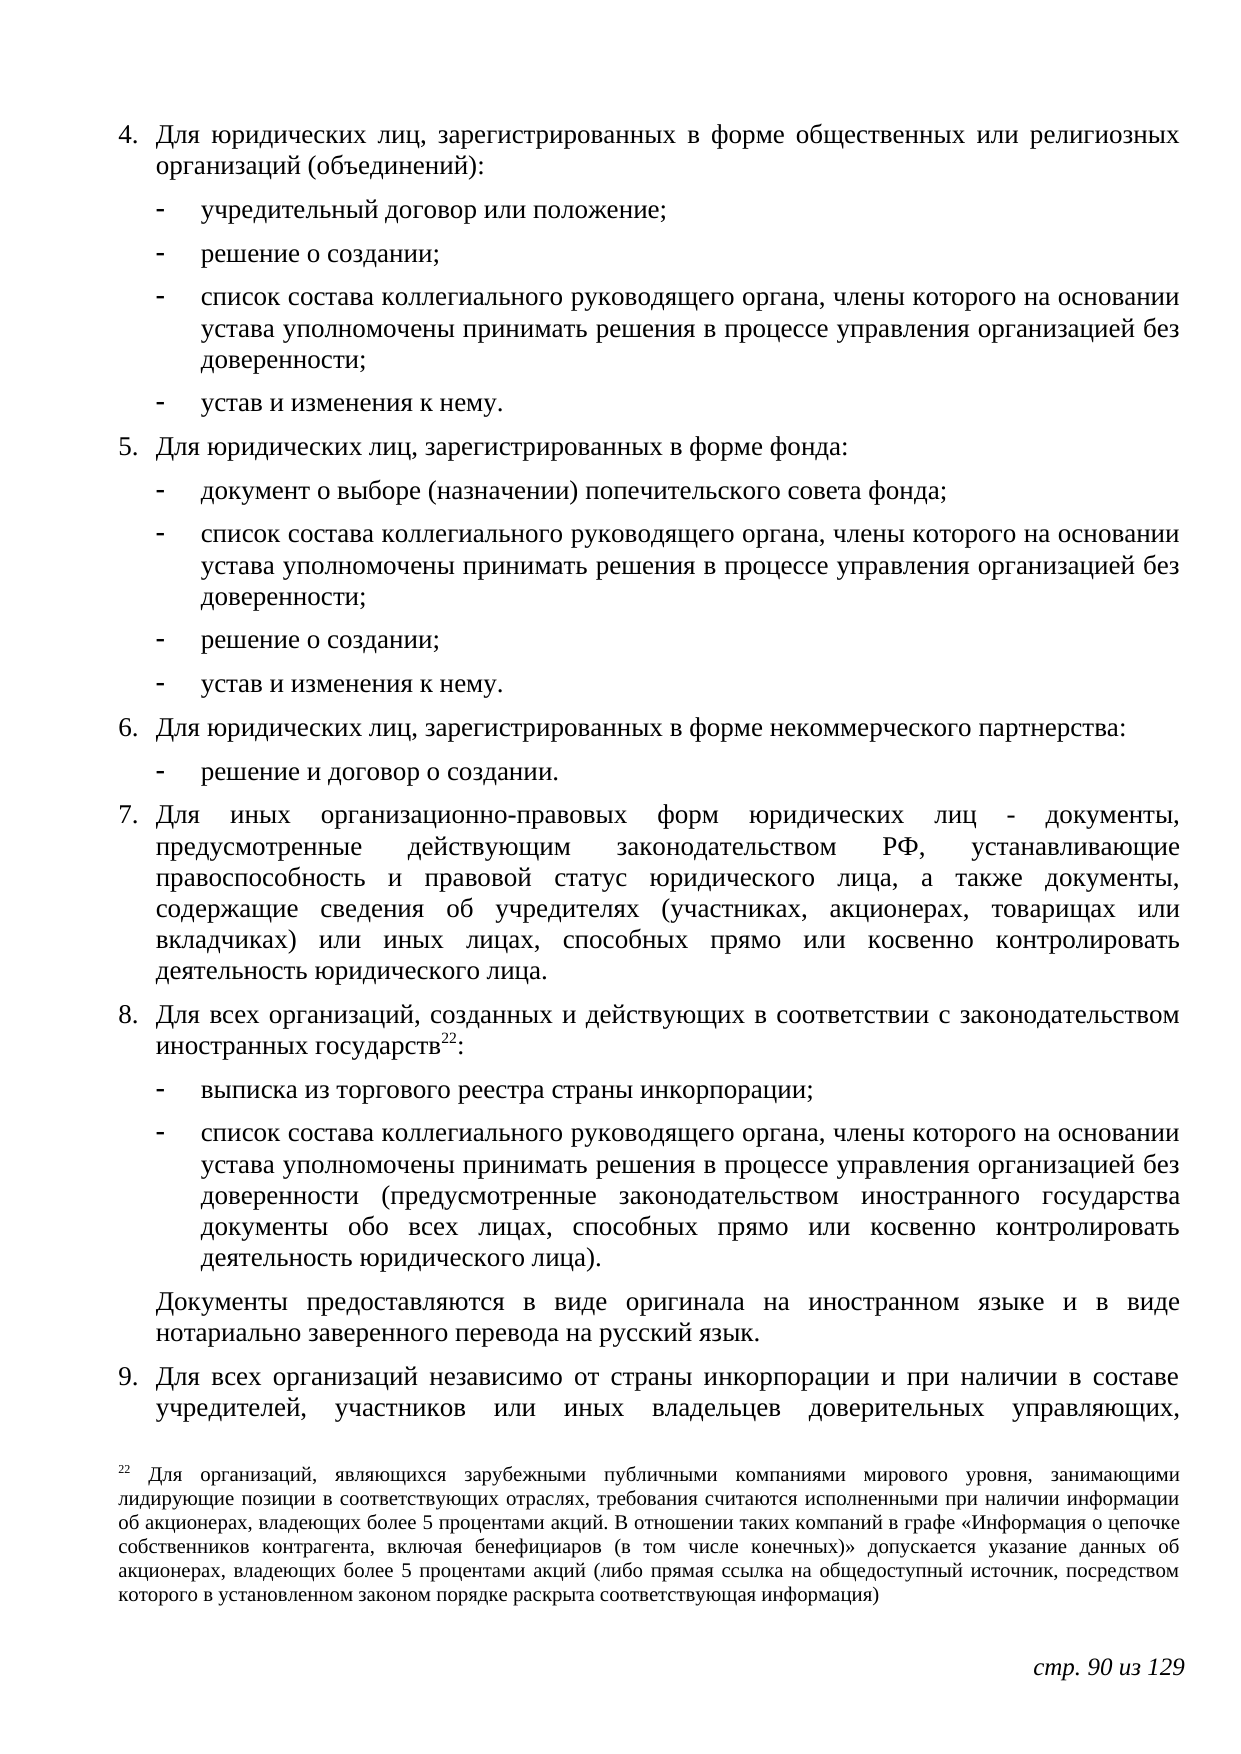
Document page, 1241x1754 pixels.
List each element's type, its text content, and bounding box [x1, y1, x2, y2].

list учредительный договор или положение; [156, 193, 1181, 224]
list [118, 1359, 1181, 1422]
list выписка из торгового реестра страны инкорпорации; [156, 1073, 1181, 1104]
list решение о создании; [156, 624, 1181, 655]
list список состава коллегиального руководящего органа, члены которого на основании устава уполномочены принимать решения в процессе управления организацией без доверенности (предусмотренные законодательством иностранного государства документы обо всех лицах, способных прямо или косвенно контролировать деятельность юридического лица). [156, 1116, 1181, 1272]
text Документы предоставляются в виде оригинала на иностранном языке и в виде нотариально заверенного перевода на русский язык. [156, 1285, 1181, 1347]
list Для всех организаций, созданных и действующих в соответствии с законодательством иностранных государств: [118, 998, 1181, 1060]
list решение о создании; [156, 237, 1181, 268]
list решение и договор о создании. [156, 755, 1181, 786]
list Для юридических лиц, зарегистрированных в форме общественных или религиозных организаций (объединений): [118, 118, 1181, 180]
list Для юридических лиц, зарегистрированных в форме некоммерческого партнерства: [118, 711, 1181, 742]
list Для иных организационно-правовых форм юридических лиц - документы, предусмотренные действующим законодательством РФ, устанавливающие правоспособность и правовой статус юридического лица, а также документы, содержащие сведения об учредителях (участниках, акционерах, товарищах или вкладчиках) или иных лицах, способных прямо или косвенно контролировать деятельность юридического лица. [118, 798, 1181, 985]
list устав и изменения к нему. [156, 386, 1181, 418]
list устав и изменения к нему. [156, 667, 1181, 699]
list Для юридических лиц, зарегистрированных в форме фонда: [118, 430, 1181, 461]
list документ о выборе (назначении) попечительского совета фонда; [156, 474, 1181, 505]
